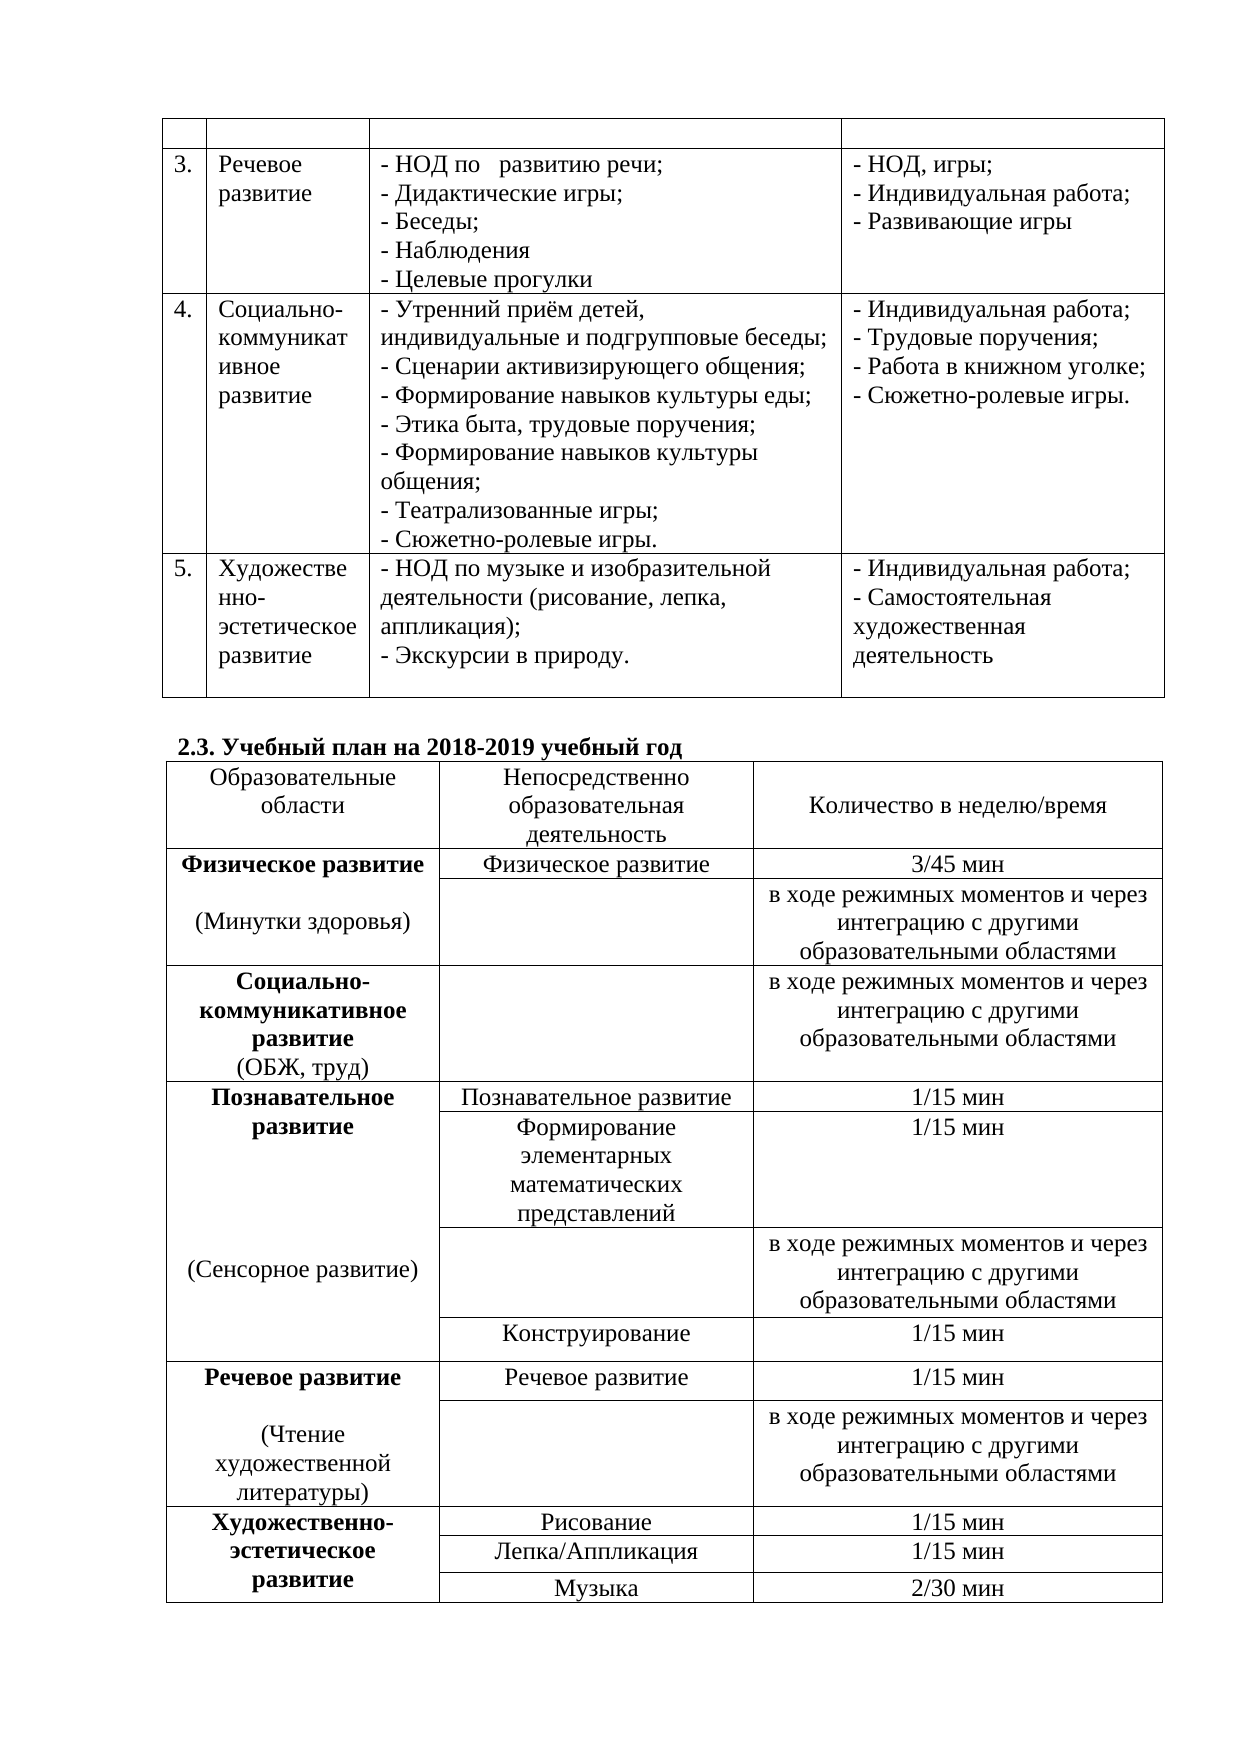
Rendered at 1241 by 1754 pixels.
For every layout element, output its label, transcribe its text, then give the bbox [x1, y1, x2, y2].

table_cell 1/15 мин [754, 1318, 1162, 1361]
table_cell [370, 119, 841, 148]
table_cell - НОД по музыке и изобразительной деятельности (рисование, лепка, аппликация); - Экскурсии в природу. [370, 554, 841, 697]
table_cell 2/30 мин [754, 1573, 1162, 1602]
table_cell 1/15 мин [754, 1112, 1162, 1227]
table_header Образовательные области [167, 762, 439, 848]
table_cell Познавательное развитие [440, 1082, 753, 1111]
table_cell - Индивидуальная работа; - Трудовые поручения; - Работа в книжном уголке; - Сюжетно-ролевые игры. [842, 294, 1164, 552]
table_cell Познавательное развитие (Сенсорное развитие) [167, 1082, 439, 1361]
table_cell в ходе режимных моментов и через интеграцию с другими образовательными областями [754, 966, 1162, 1081]
table_cell Музыка [440, 1573, 753, 1602]
text 2.3. Учебный план на 2018-2019 учебный год [177, 732, 1152, 761]
table_cell Речевое развитие (Чтение художественной литературы) [167, 1362, 439, 1506]
table_cell Физическое развитие [440, 849, 753, 878]
table_cell Конструирование [440, 1318, 753, 1361]
table_cell - Индивидуальная работа; - Самостоятельная художественная деятельность [842, 554, 1164, 697]
table_cell 5. [163, 554, 206, 697]
table_cell 3/45 мин [754, 849, 1162, 878]
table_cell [207, 119, 369, 148]
table_cell 1/15 мин [754, 1082, 1162, 1111]
table_header Количество в неделю/время [754, 762, 1162, 848]
table_cell - НОД по развитию речи; - Дидактические игры; - Беседы; - Наблюдения - Целевые прогулки [370, 149, 841, 293]
table_cell Художественно-эстетическое развитие [167, 1507, 439, 1602]
table_cell Художественно-эстетическое развитие [207, 554, 369, 697]
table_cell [842, 119, 1164, 148]
table_cell [440, 879, 753, 965]
table_header Непосредственно образовательная деятельность [440, 762, 753, 848]
table_cell Речевое развитие [440, 1362, 753, 1400]
table_cell [440, 966, 753, 1081]
table_cell - НОД, игры; - Индивидуальная работа; - Развивающие игры [842, 149, 1164, 293]
table_cell в ходе режимных моментов и через интеграцию с другими образовательными областями [754, 1401, 1162, 1506]
table_cell 1/15 мин [754, 1536, 1162, 1572]
table_cell Речевое развитие [207, 149, 369, 293]
table_cell 2. [163, 119, 206, 148]
table_cell Рисование [440, 1507, 753, 1535]
table_cell [440, 1401, 753, 1506]
table_cell [440, 1228, 753, 1317]
table_cell в ходе режимных моментов и через интеграцию с другими образовательными областями [754, 1228, 1162, 1317]
table_cell Социально-коммуникативное развитие (ОБЖ, труд) [167, 966, 439, 1081]
table_cell в ходе режимных моментов и через интеграцию с другими образовательными областями [754, 879, 1162, 965]
table_cell - Утренний приём детей, индивидуальные и подгрупповые беседы; - Сценарии активизирующего общения; - Формирование навыков культуры еды; - Этика быта, трудовые поручения; - Формирование навыков культуры общения; - Театрализованные игры; - Сюжетно-ролевые игры. [370, 294, 841, 552]
table_cell Формирование элементарных математических представлений [440, 1112, 753, 1227]
table_cell Социально- коммуникативное развитие [207, 294, 369, 552]
table_cell 3. [163, 149, 206, 293]
table_cell 1/15 мин [754, 1362, 1162, 1400]
table_cell Физическое развитие (Минутки здоровья) [167, 849, 439, 965]
table_cell Лепка/Аппликация [440, 1536, 753, 1572]
table_cell 1/15 мин [754, 1507, 1162, 1535]
table_cell 4. [163, 294, 206, 552]
